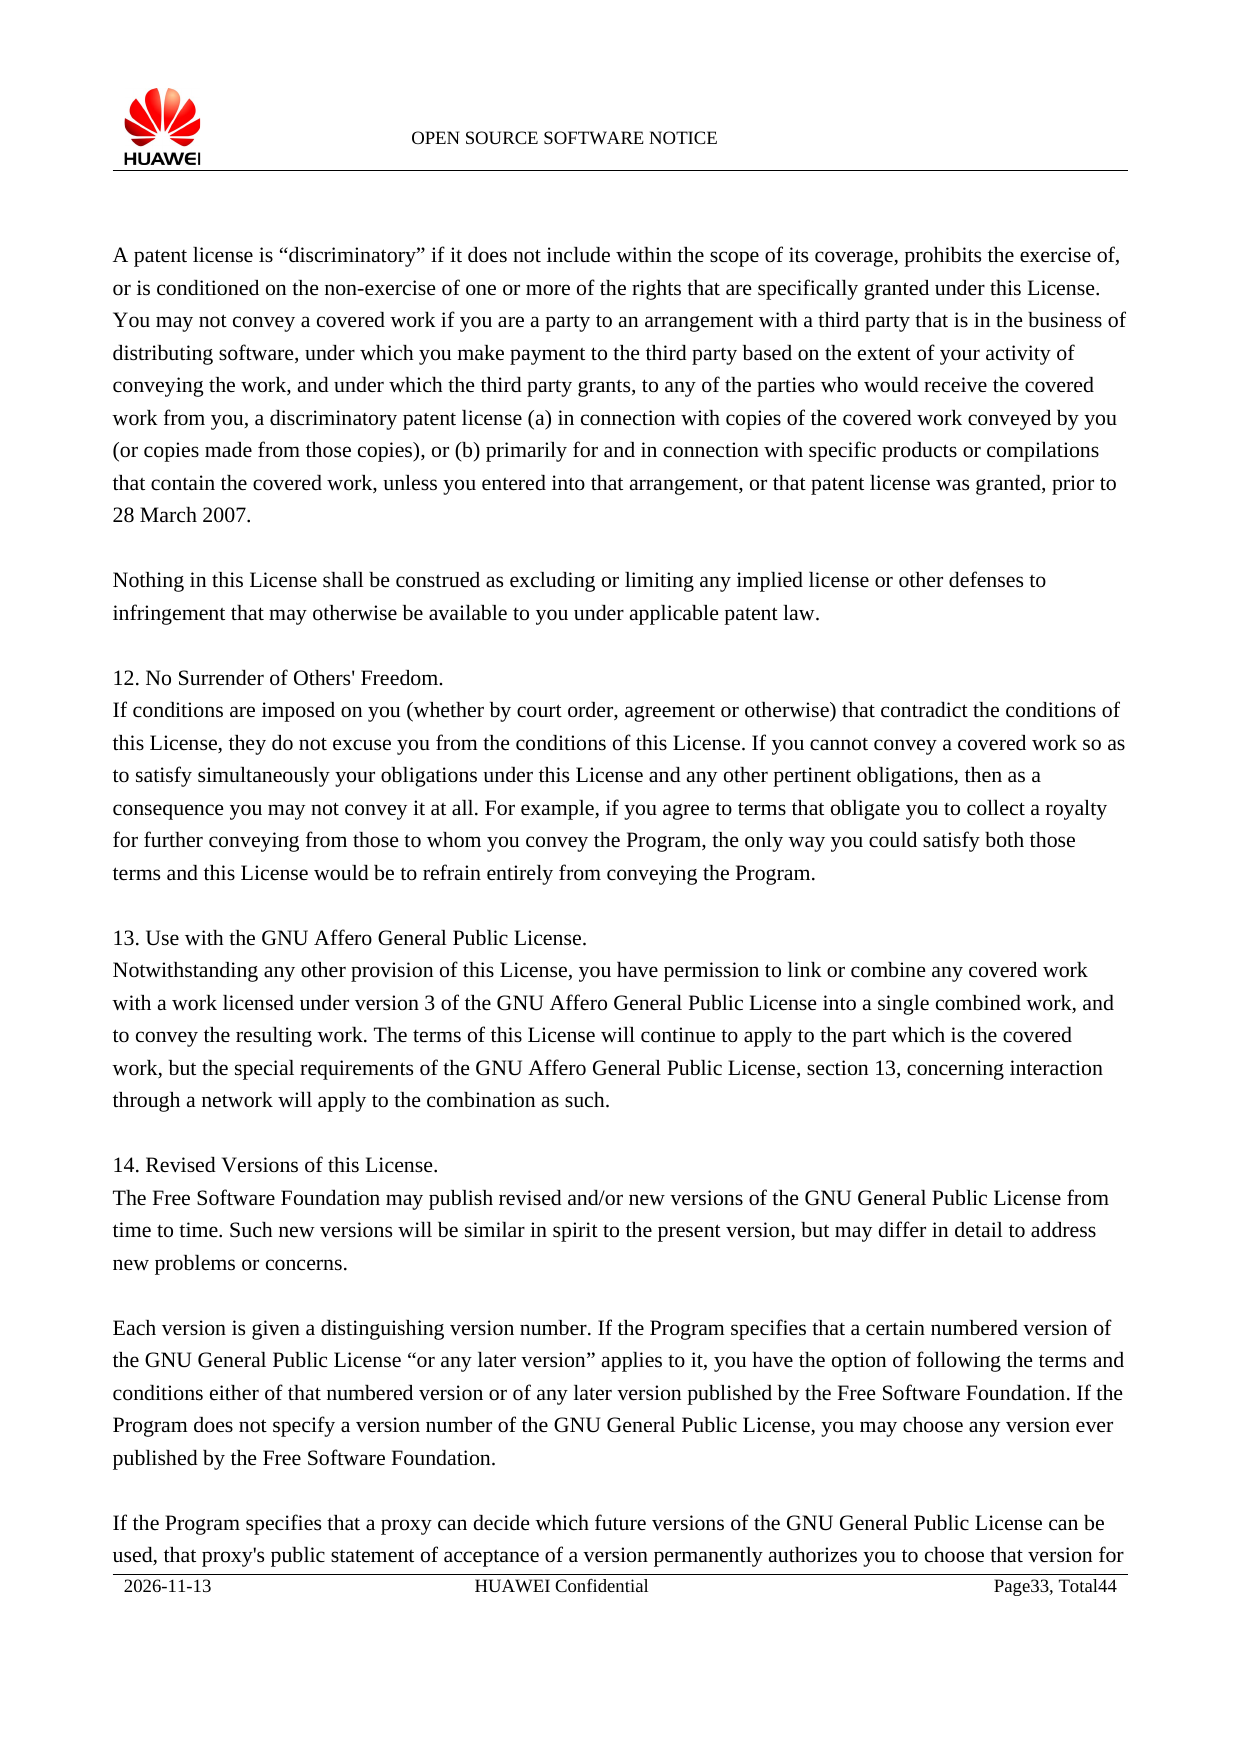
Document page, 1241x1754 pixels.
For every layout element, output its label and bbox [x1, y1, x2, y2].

picture [124, 88, 201, 165]
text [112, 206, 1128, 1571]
